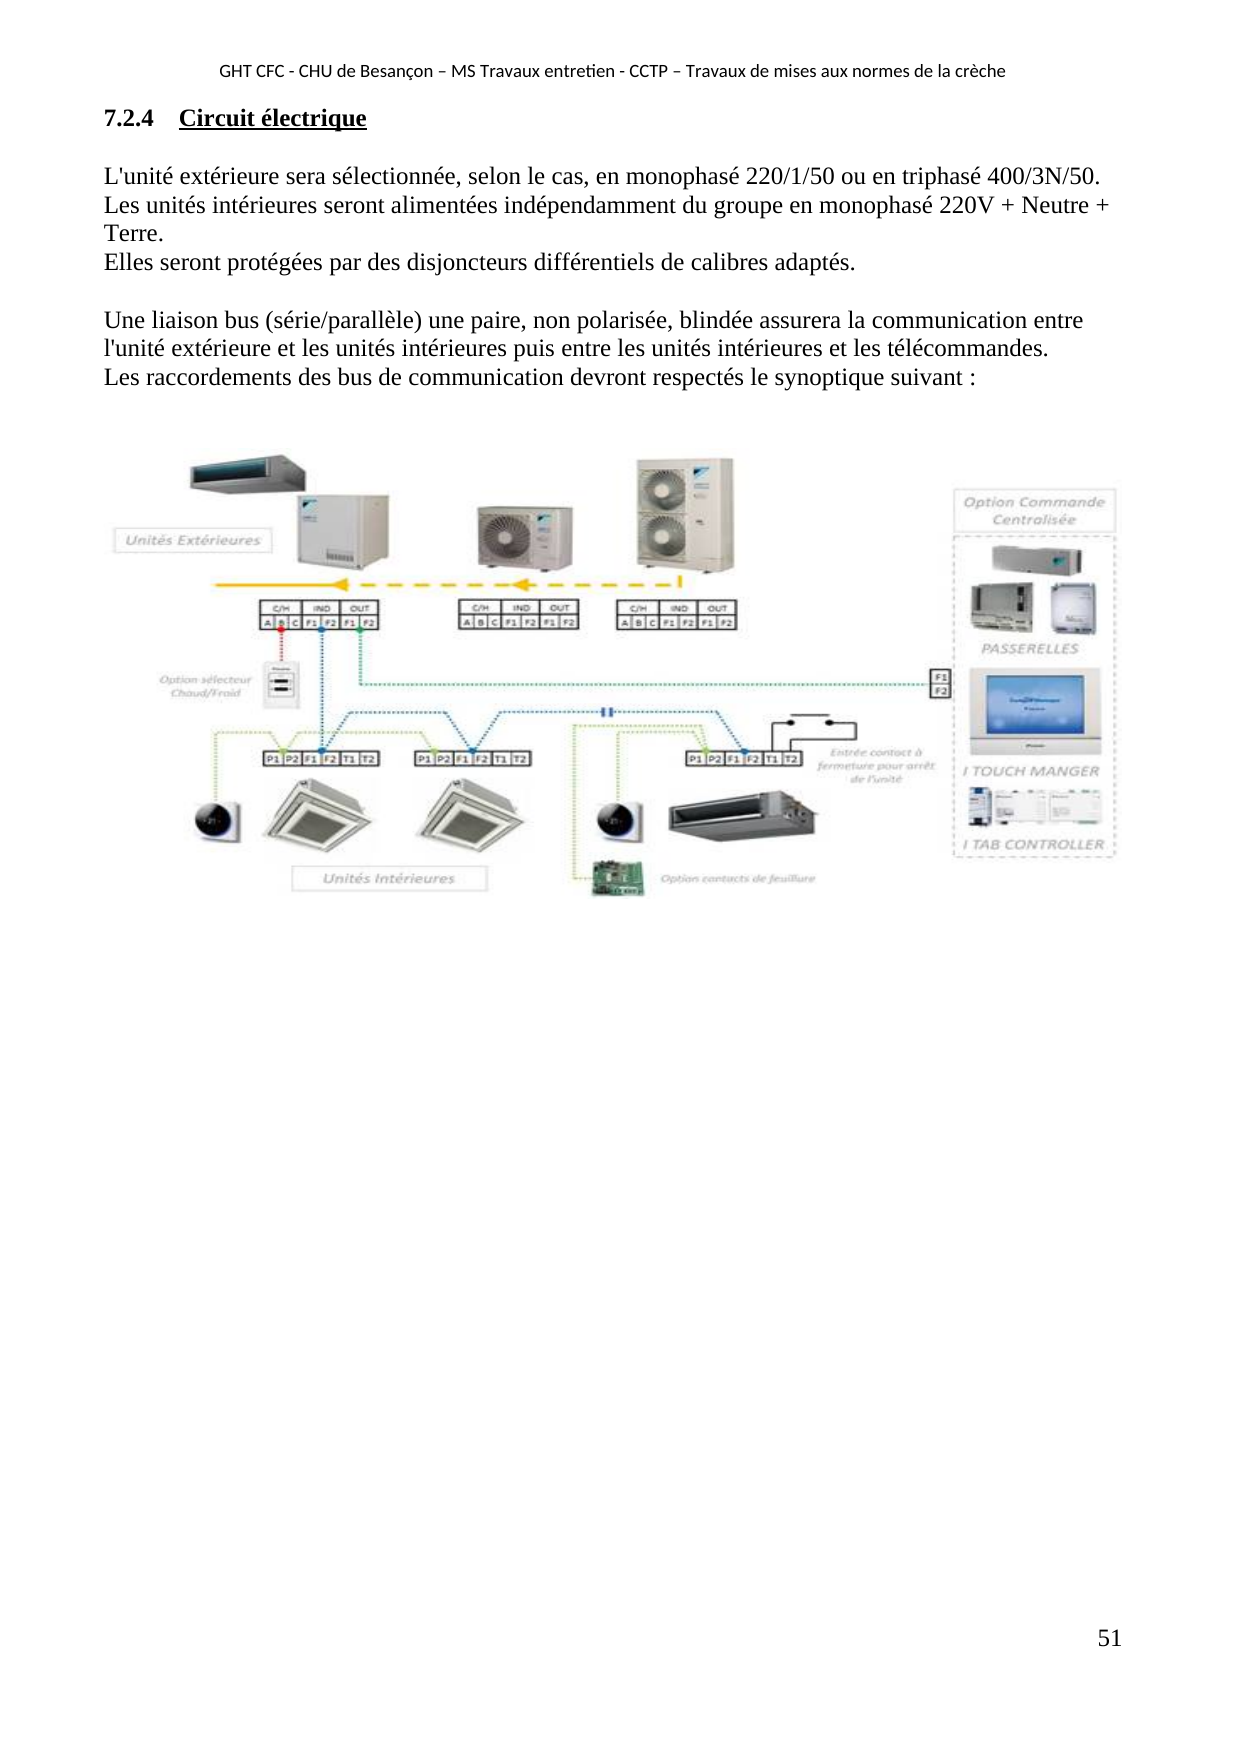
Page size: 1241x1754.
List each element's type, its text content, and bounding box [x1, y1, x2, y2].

text Une liaison bus (série/parallèle) une paire, non polarisée, blindée assurera la communication entre l'unité extérieure et les unités intérieures puis entre les unités intérieures et les télécommandes. [103, 305, 1122, 362]
text L'unité extérieure sera sélectionnée, selon le cas, en monophasé 220/1/50 ou en triphasé 400/3N/50. Les unités intérieures seront alimentées indépendamment du groupe en monophasé 220V + Neutre + Terre. Elles seront protégées par des disjoncteurs différentiels de calibres adaptés. [103, 161, 1122, 276]
picture [103, 448, 1122, 899]
text Les raccordements des bus de communication devront respectés le synoptique suivant : [103, 362, 1122, 391]
subtitle Circuit électrique [103, 103, 1122, 132]
